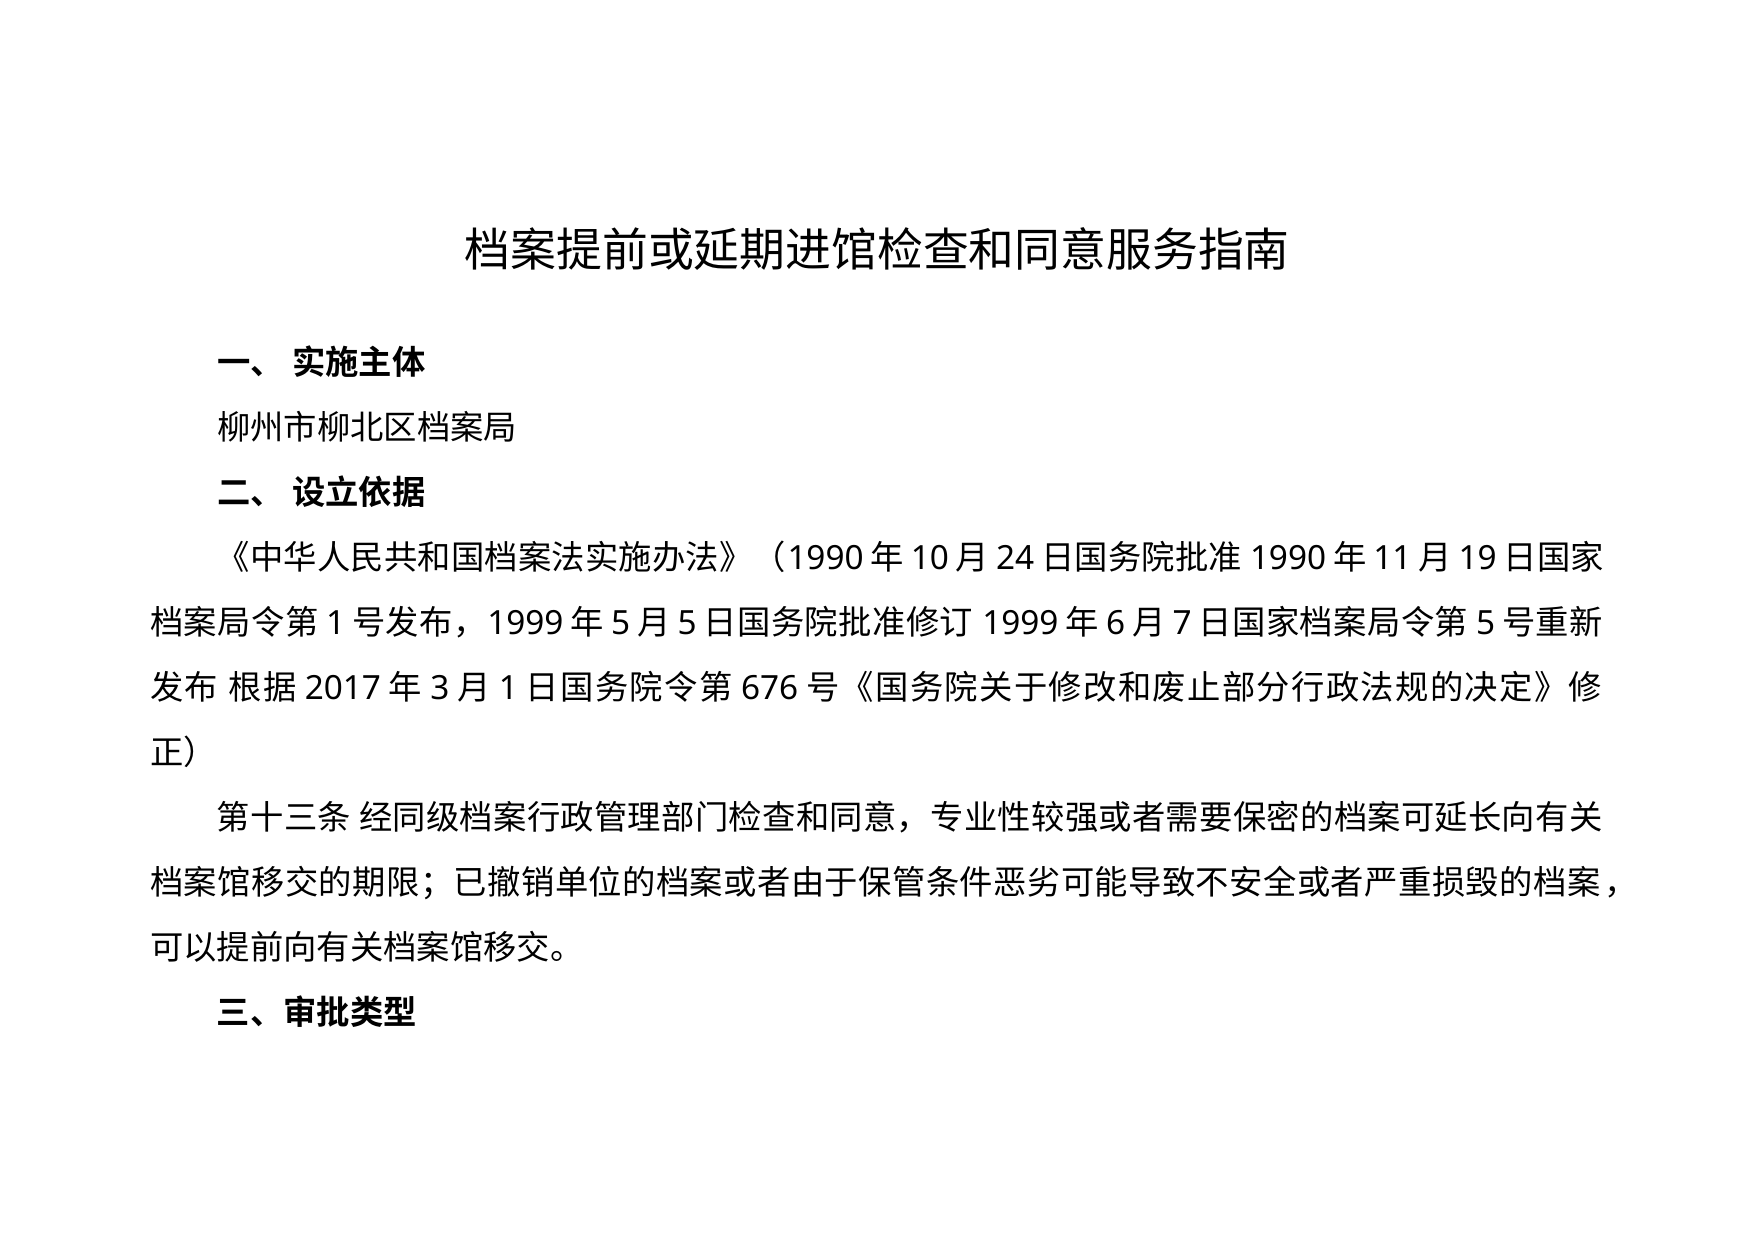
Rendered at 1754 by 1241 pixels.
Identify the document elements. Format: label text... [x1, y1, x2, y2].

list 设立依据 [217, 458, 1604, 523]
list 实施主体 [217, 328, 1604, 393]
text 档案提前或延期进馆检查和同意服务指南 [150, 198, 1604, 295]
text 柳州市柳北区档案局 [217, 393, 1604, 458]
text 三、审批类型 [150, 978, 1604, 1043]
text 《中华人民共和国档案法实施办法》（1990年10月24日国务院批准 1990年11月19日国家档案局令第1号发布，1999年5月5日国务院批准修订 1999年6月7日国家档案局令第5号重新发布 根据2017年3月1日国务院令第676号《国务院关于修改和废止部分行政法规的决定》修正） [150, 523, 1604, 783]
text 第十三条 经同级档案行政管理部门检查和同意，专业性较强或者需要保密的档案可延长向有关档案馆移交的期限；已撤销单位的档案或者由于保管条件恶劣可能导致不安全或者严重损毁的档案，可以提前向有关档案馆移交。 [150, 783, 1604, 978]
